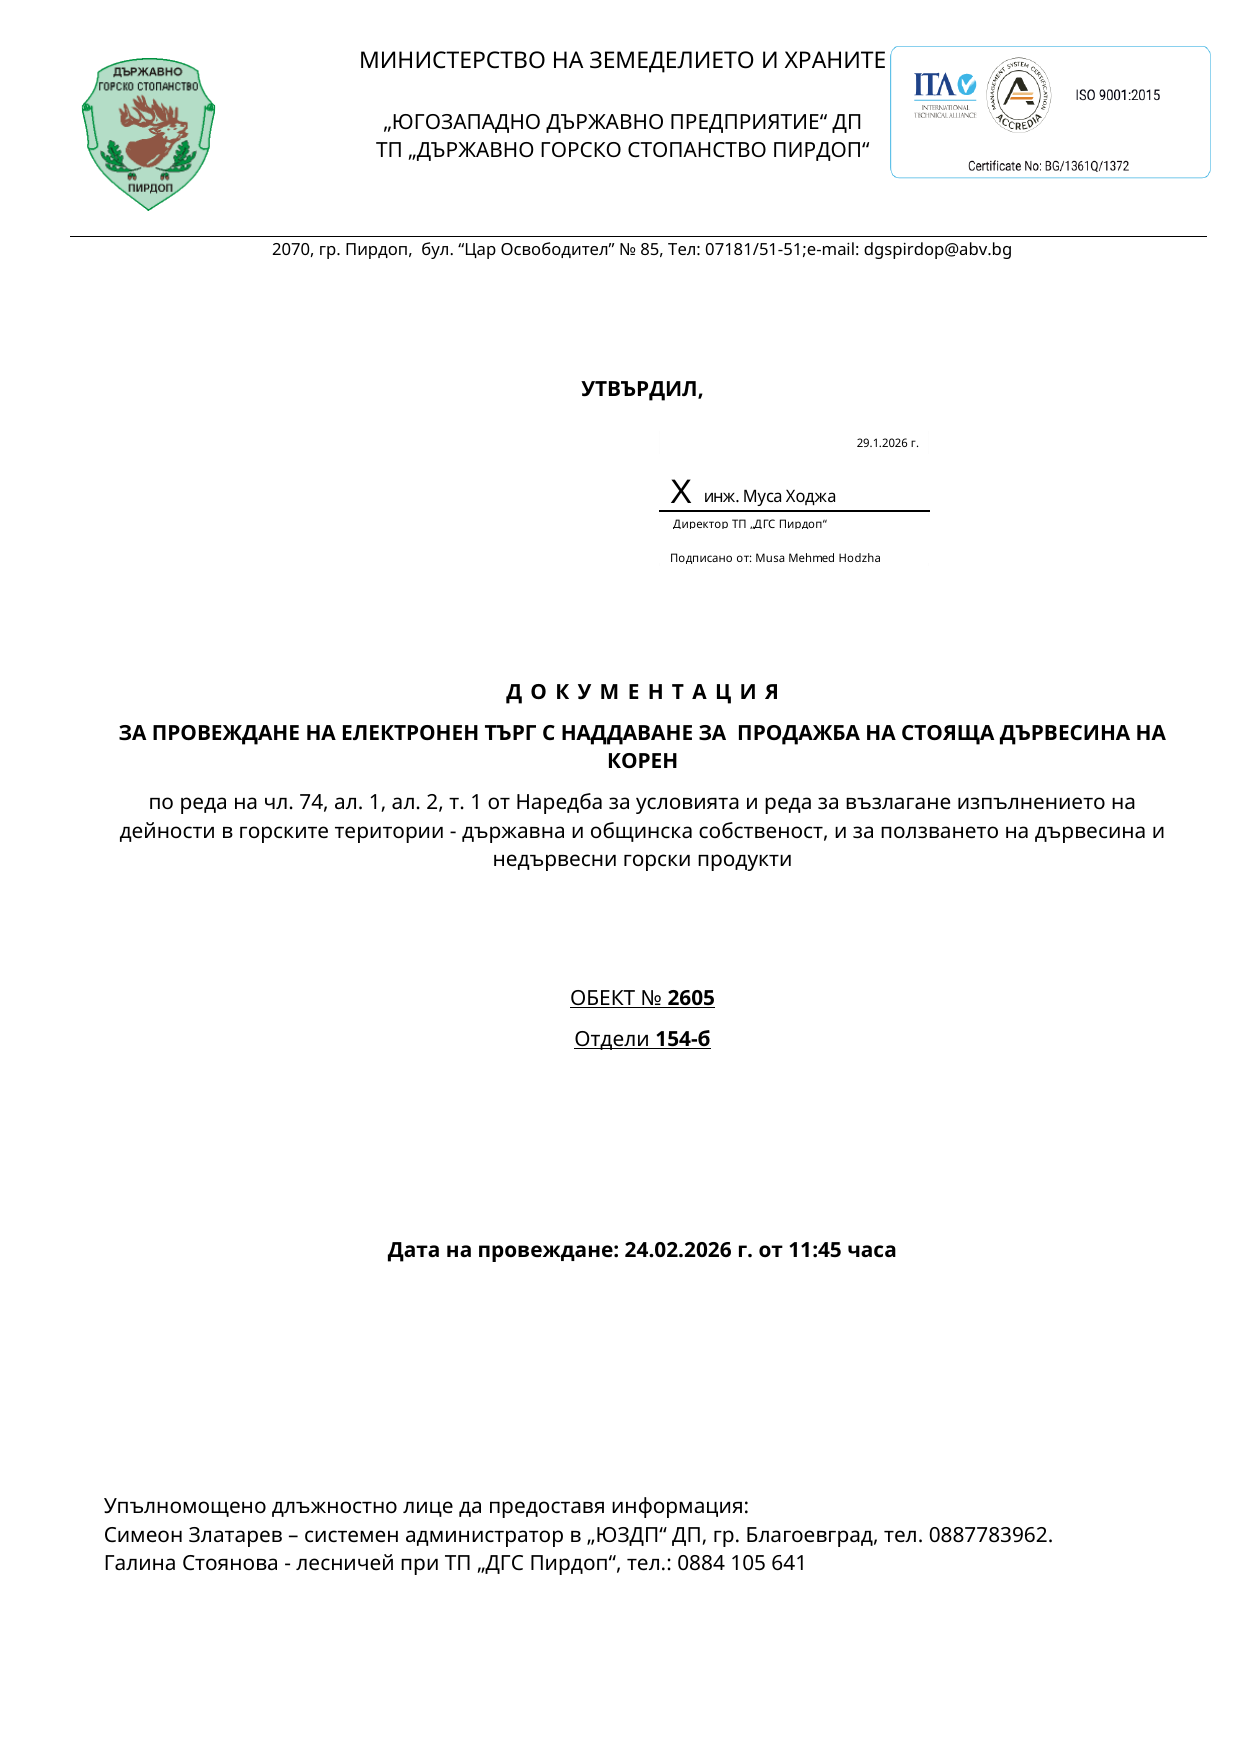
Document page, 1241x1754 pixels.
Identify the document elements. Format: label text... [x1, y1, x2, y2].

text ЗА ПРОВЕЖДАНЕ НА ЕЛЕКТРОНЕН ТЪРГ С НАДДАВАНЕ ЗА ПРОДАЖБА НА СТОЯЩА ДЪРВЕСИНА НА КОРЕН [103, 718, 1181, 775]
text по реда на чл. 74, ал. 1, ал. 2, т. 1 от Наредба за условията и реда за възлагане изпълнението на дейности в горските територии - държавна и общинска собственост, и за ползването на дървесина и недървесни горски продукти [103, 787, 1181, 873]
text Упълномощено длъжностно лице да предоставя информация: [103, 1491, 1181, 1520]
table_header [70, 44, 274, 236]
text Отдели 154-б [103, 1024, 1181, 1052]
table_header МИНИСТЕРСТВО НА ЗЕМЕДЕЛИЕТО И ХРАНИТЕ „ЮГОЗАПАДНО ДЪРЖАВНО ПРЕДПРИЯТИЕ“ ДП ТП „ДЪРЖАВНО ГОРСКО СТОПАНСТВО ПИРДОП“ [275, 44, 971, 236]
text ОБЕКТ № 2605 [103, 983, 1181, 1011]
text ДОКУМЕНТАЦИЯ [103, 677, 1181, 705]
text Галина Стоянова - лесничей при ТП „ДГС Пирдоп“, тел.: 0884 105 641 [103, 1548, 1181, 1577]
picture [81, 58, 216, 211]
text 2070, гр. Пирдоп, бул. “Цар Освободител” № 85, Тел: 07181/51-51;е-mail: dgspirdop@abv.bg [103, 237, 1181, 260]
text Симеон Златарев – системен администратор в „ЮЗДП“ ДП, гр. Благоевград, тел. 0887783962. [103, 1520, 1181, 1548]
picture [1207, 44, 1212, 183]
text УТВЪРДИЛ, [103, 374, 1181, 402]
text Дата на провеждане: 24.02.2026 г. от 11:45 часа [103, 1235, 1181, 1264]
table_header [971, 44, 1207, 236]
